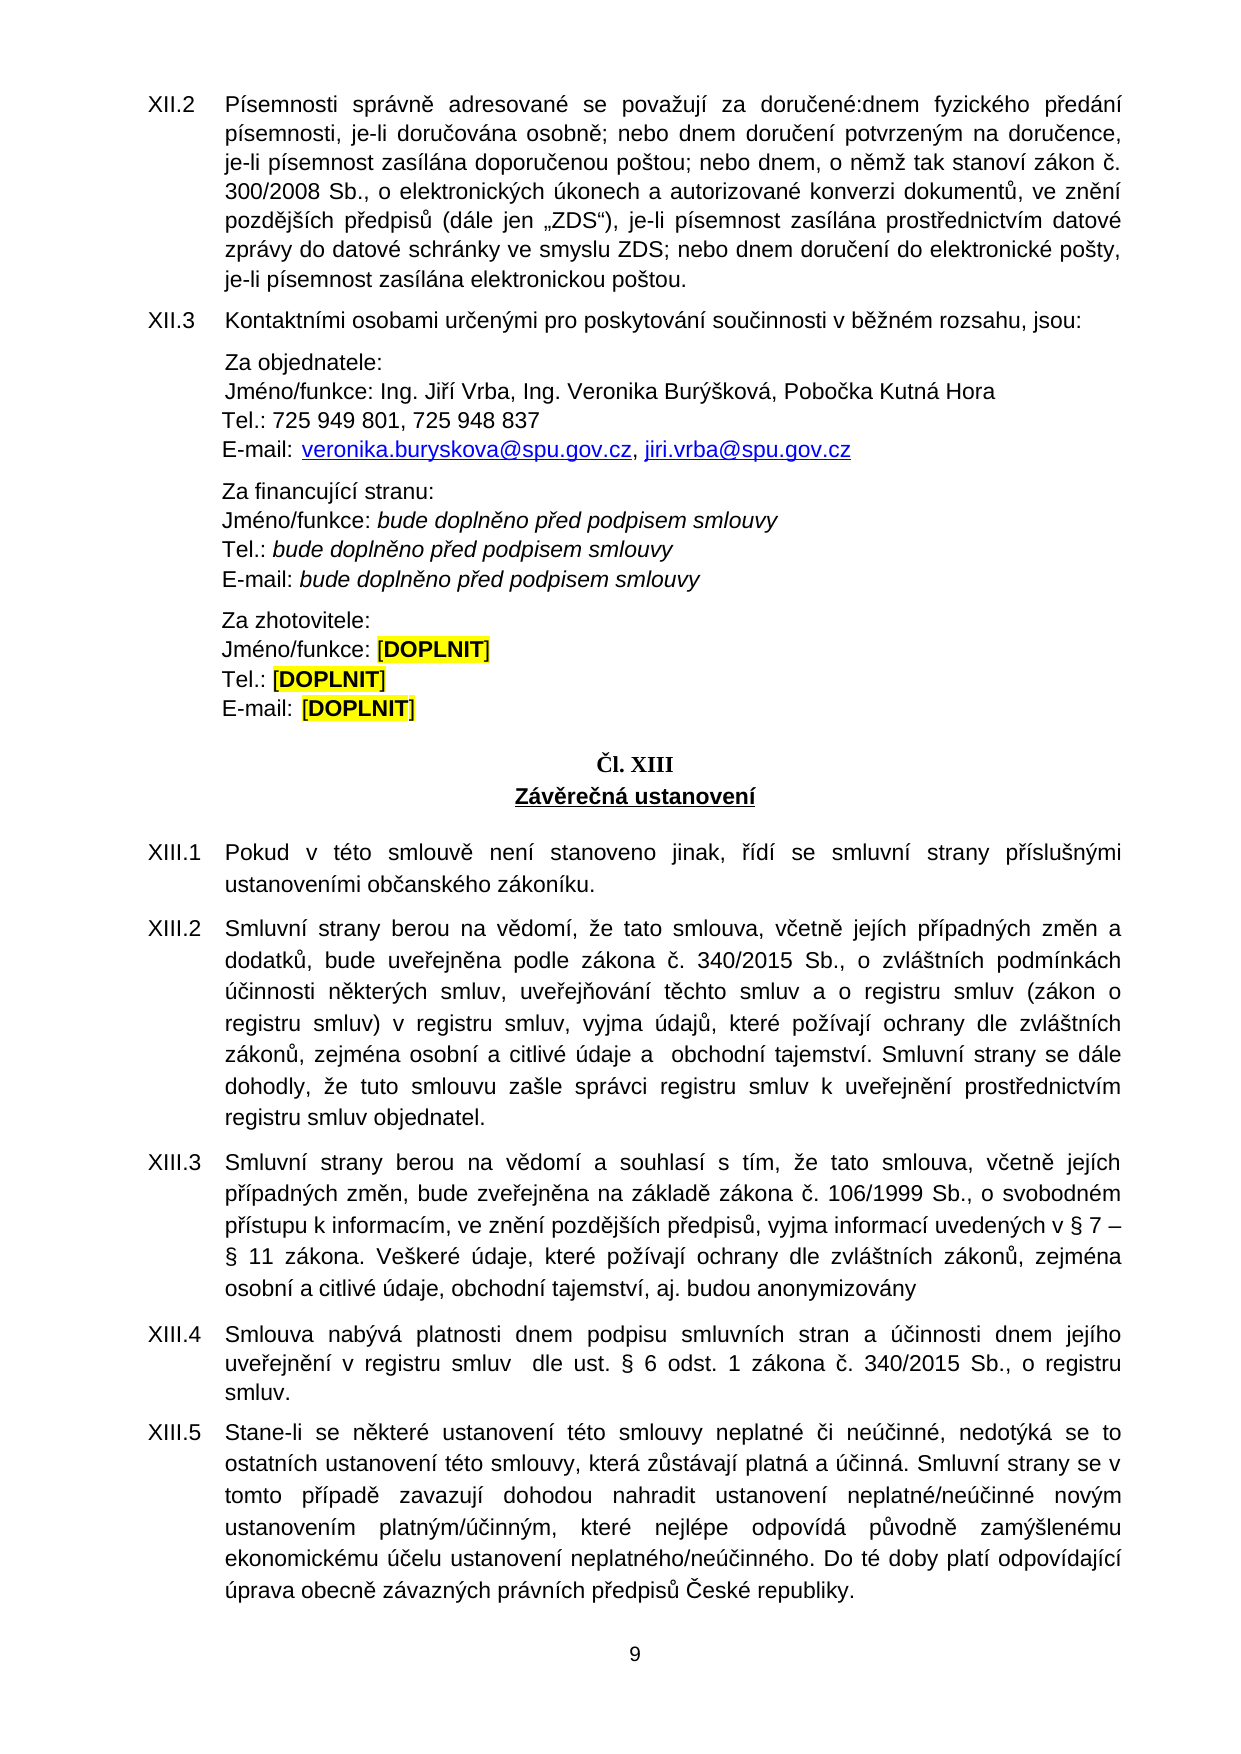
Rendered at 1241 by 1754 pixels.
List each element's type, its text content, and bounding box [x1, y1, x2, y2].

text E-mail: veronika.buryskova@spu.gov.cz, jiri.vrba@spu.gov.cz [192, 434, 1122, 464]
text Jméno/funkce: Ing. Jiří Vrba, Ing. Veronika Burýšková, Pobočka Kutná Hora [224, 376, 1122, 405]
list Smluvní strany berou na vědomí, že tato smlouva, včetně jejích případných změn a dodatků, bude uveřejněna podle zákona č. 340/2015 Sb., o zvláštních podmínkách účinnosti některých smluv, uveřejňování těchto smluv a o registru smluv (zákon o registru smluv) v registru smluv, vyjma údajů, které požívají ochrany dle zvláštních zákonů, zejména osobní a citlivé údaje a obchodní tajemství. Smluvní strany se dále dohodly, že tuto smlouvu zašle správci registru smluv k uveřejnění prostřednictvím registru smluv objednatel. [148, 915, 1122, 1131]
list Smluvní strany berou na vědomí a souhlasí s tím, že tato smlouva, včetně jejích případných změn, bude zveřejněna na základě zákona č. 106/1999 Sb., o svobodném přístupu k informacím, ve znění pozdějších předpisů, vyjma informací uvedených v § 7 – § 11 zákona. Veškeré údaje, které požívají ochrany dle zvláštních zákonů, zejména osobní a citlivé údaje, obchodní tajemství, aj. budou anonymizovány [148, 1148, 1122, 1301]
text Za zhotovitele: [192, 605, 1122, 634]
list Písemnosti správně adresované se považují za doručené:dnem fyzického předání písemnosti, je-li doručována osobně; nebo dnem doručení potvrzeným na doručence, je-li písemnost zasílána doporučenou poštou; nebo dnem, o němž tak stanoví zákon č. 300/2008 Sb., o elektronických úkonech a autorizované konverzi dokumentů, ve znění pozdějších předpisů (dále jen „ZDS“), je-li písemnost zasílána prostřednictvím datové zprávy do datové schránky ve smyslu ZDS; nebo dnem doručení do elektronické pošty, je-li písemnost zasílána elektronickou poštou. [148, 89, 1122, 293]
text Jméno/funkce: [DOPLNIT] [192, 634, 1122, 664]
list Stane-li se některé ustanovení této smlouvy neplatné či neúčinné, nedotýká se to ostatních ustanovení této smlouvy, která zůstávají platná a účinná. Smluvní strany se v tomto případě zavazují dohodou nahradit ustanovení neplatné/neúčinné novým ustanovením platným/účinným, které nejlépe odpovídá původně zamýšlenému ekonomickému účelu ustanovení neplatného/neúčinného. Do té doby platí odpovídající úprava obecně závazných právních předpisů České republiky. [148, 1419, 1122, 1603]
text Tel.: bude doplněno před podpisem smlouvy [192, 534, 1122, 564]
list Pokud v této smlouvě není stanoveno jinak, řídí se smluvní strany příslušnými ustanoveními občanského zákoníku. [148, 839, 1122, 897]
text Jméno/funkce: bude doplněno před podpisem smlouvy [192, 505, 1122, 534]
list Kontaktními osobami určenými pro poskytování součinnosti v běžném rozsahu, jsou: [148, 305, 1122, 334]
text Závěrečná ustanovení [148, 751, 1122, 809]
text Tel.: [DOPLNIT] [192, 664, 1122, 693]
text Za financující stranu: [192, 476, 1122, 505]
text Tel.: 725 949 801, 725 948 837 [148, 405, 1122, 434]
text E-mail: bude doplněno před podpisem smlouvy [192, 564, 1122, 593]
list Smlouva nabývá platnosti dnem podpisu smluvních stran a účinnosti dnem jejího uveřejnění v registru smluv dle ust. § 6 odst. 1 zákona č. 340/2015 Sb., o registru smluv. [148, 1319, 1122, 1406]
text Za objednatele: [224, 347, 1122, 376]
text E-mail: [DOPLNIT] [192, 693, 1122, 722]
